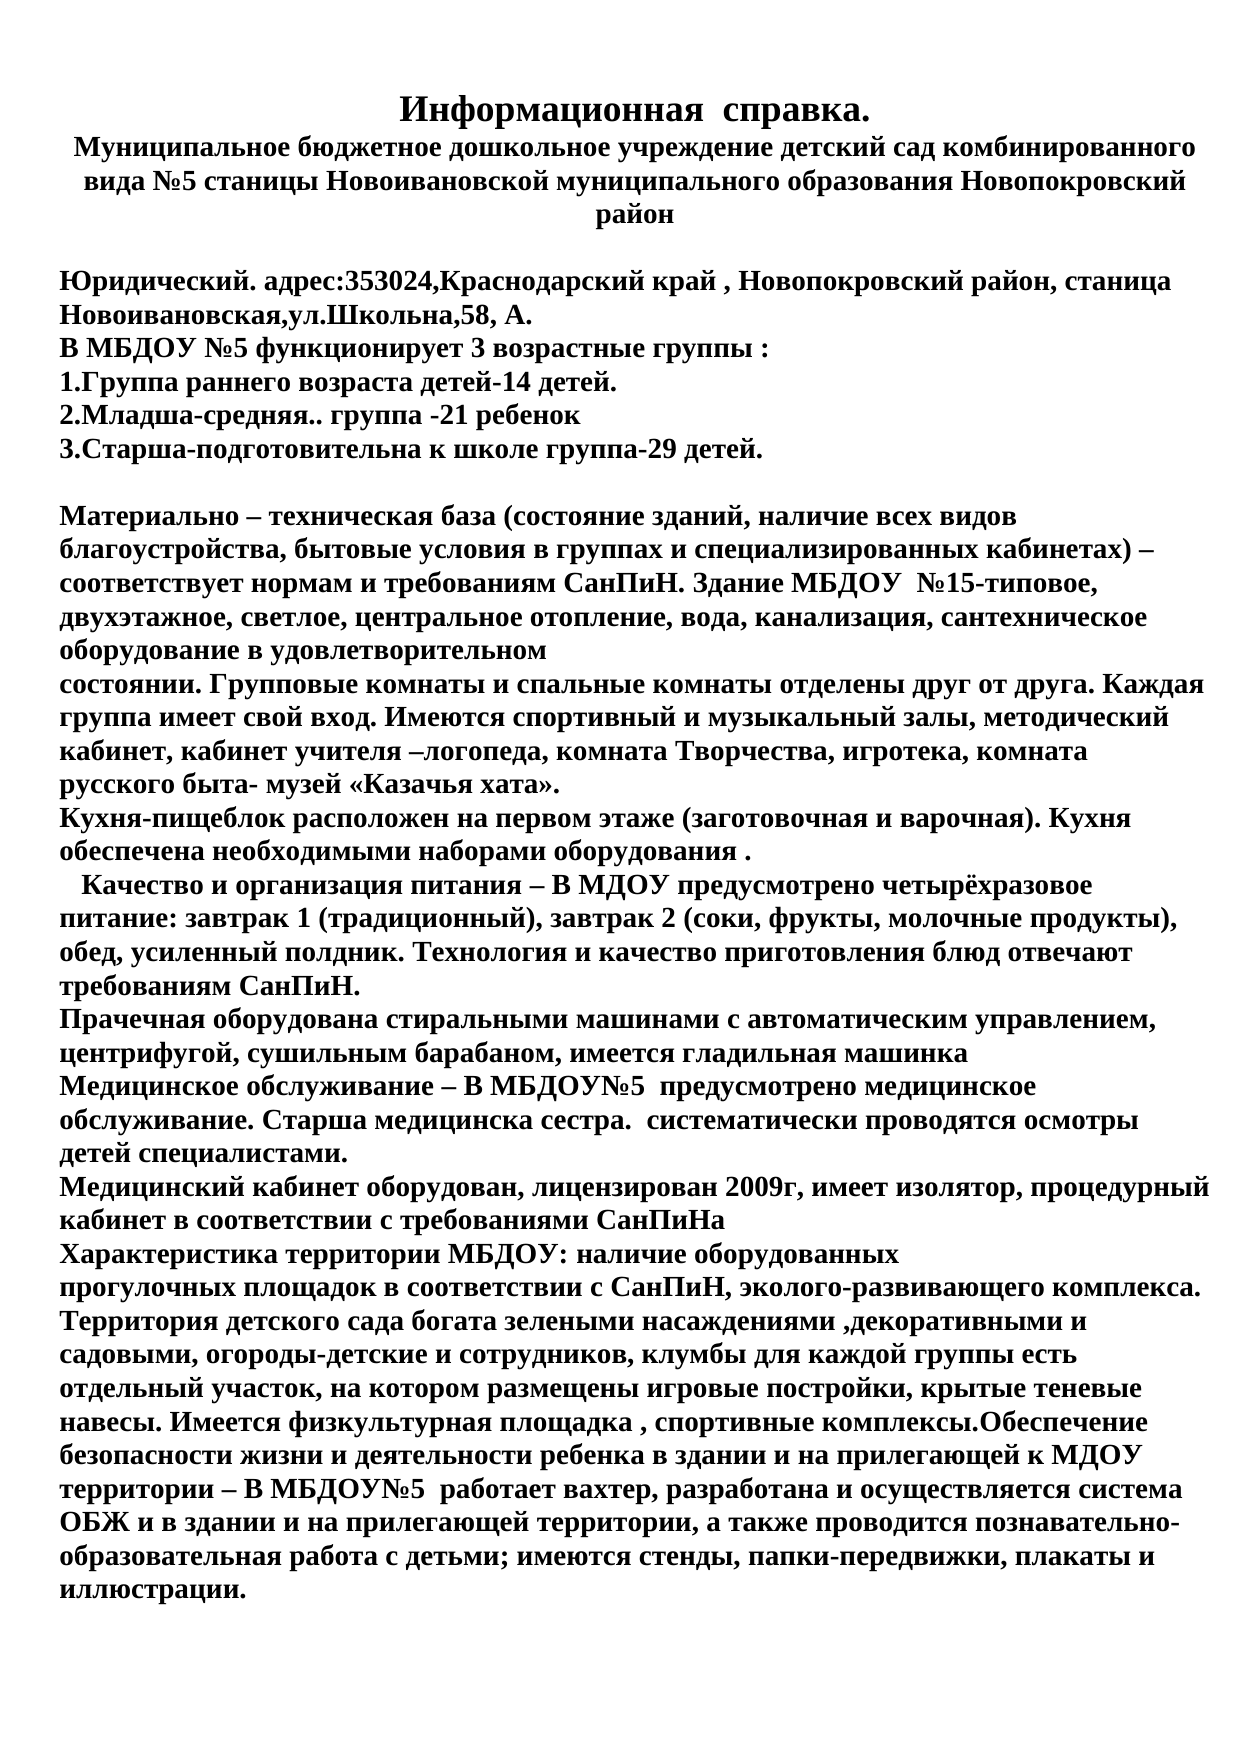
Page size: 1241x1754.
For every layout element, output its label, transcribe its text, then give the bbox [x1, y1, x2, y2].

text Юридический. адрес:353024,Краснодарский край , Новопокровский район, станица Новоивановская,ул.Школьна,58, А. [59, 263, 1211, 330]
text Кухня-пищеблок расположен на первом этаже (заготовочная и варочная). Кухня обеспечена необходимыми наборами оборудования . [59, 800, 1211, 867]
text Материально – техническая база (состояние зданий, наличие всех видов благоустройства, бытовые условия в группах и специализированных кабинетах) – соответствует нормам и требованиям СанПиН. Здание МБДОУ №15-типовое, двухэтажное, светлое, центральное отопление, вода, канализация, сантехническое оборудование в удовлетворительном [59, 498, 1211, 666]
text Характеристика территории МБДОУ: наличие оборудованных прогулочных площадок в соответствии с СанПиН, эколого-развивающего комплекса. Территория детского сада богата зелеными насаждениями ,декоративными и садовыми, огороды-детские и сотрудников, клумбы для каждой группы есть отдельный участок, на котором размещены игровые постройки, крытые теневые навесы. Имеется физкультурная площадка , спортивные комплексы.Обеспечение безопасности жизни и деятельности ребенка в здании и на прилегающей к МДОУ территории – В МБДОУ№5 работает вахтер, разработана и осуществляется система ОБЖ и в здании и на прилегающей территории, а также проводится познавательно-образовательная работа с детьми; имеются стенды, папки-передвижки, плакаты и иллюстрации. [59, 1236, 1211, 1605]
text Качество и организация питания – В МДОУ предусмотрено четырёхразовое питание: завтрак 1 (традиционный), завтрак 2 (соки, фрукты, молочные продукты), обед, усиленный полдник. Технология и качество приготовления блюд отвечают требованиям СанПиН. [59, 867, 1211, 1001]
text Информационная справка. [59, 86, 1211, 129]
text 3.Старша-подготовительна к школе группа-29 детей. [59, 431, 1211, 464]
text Медицинское обслуживание – В МБДОУ№5 предусмотрено медицинское обслуживание. Старша медицинска сестра. систематически проводятся осмотры детей специалистами. Медицинский кабинет оборудован, лицензирован 2009г, имеет изолятор, процедурный кабинет в соответствии с требованиями СанПиНа [59, 1068, 1211, 1236]
text 1.Группа раннего возраста детей-14 детей. [59, 364, 1211, 397]
text Прачечная оборудована стиральными машинами с автоматическим управлением, центрифугой, сушильным барабаном, имеется гладильная машинка [59, 1001, 1211, 1068]
text состоянии. Групповые комнаты и спальные комнаты отделены друг от друга. Каждая группа имеет свой вход. Имеются спортивный и музыкальный залы, методический кабинет, кабинет учителя –логопеда, комната Творчества, игротека, комната русского быта- музей «Казачья хата». [59, 666, 1211, 800]
text В МБДОУ №5 функционирует 3 возрастные группы : [59, 330, 1211, 364]
text Муниципальное бюджетное дошкольное учреждение детский сад комбинированного вида №5 станицы Новоивановской муниципального образования Новопокровский район [59, 129, 1211, 230]
text 2.Младша-средняя.. группа -21 ребенок [59, 397, 1211, 431]
